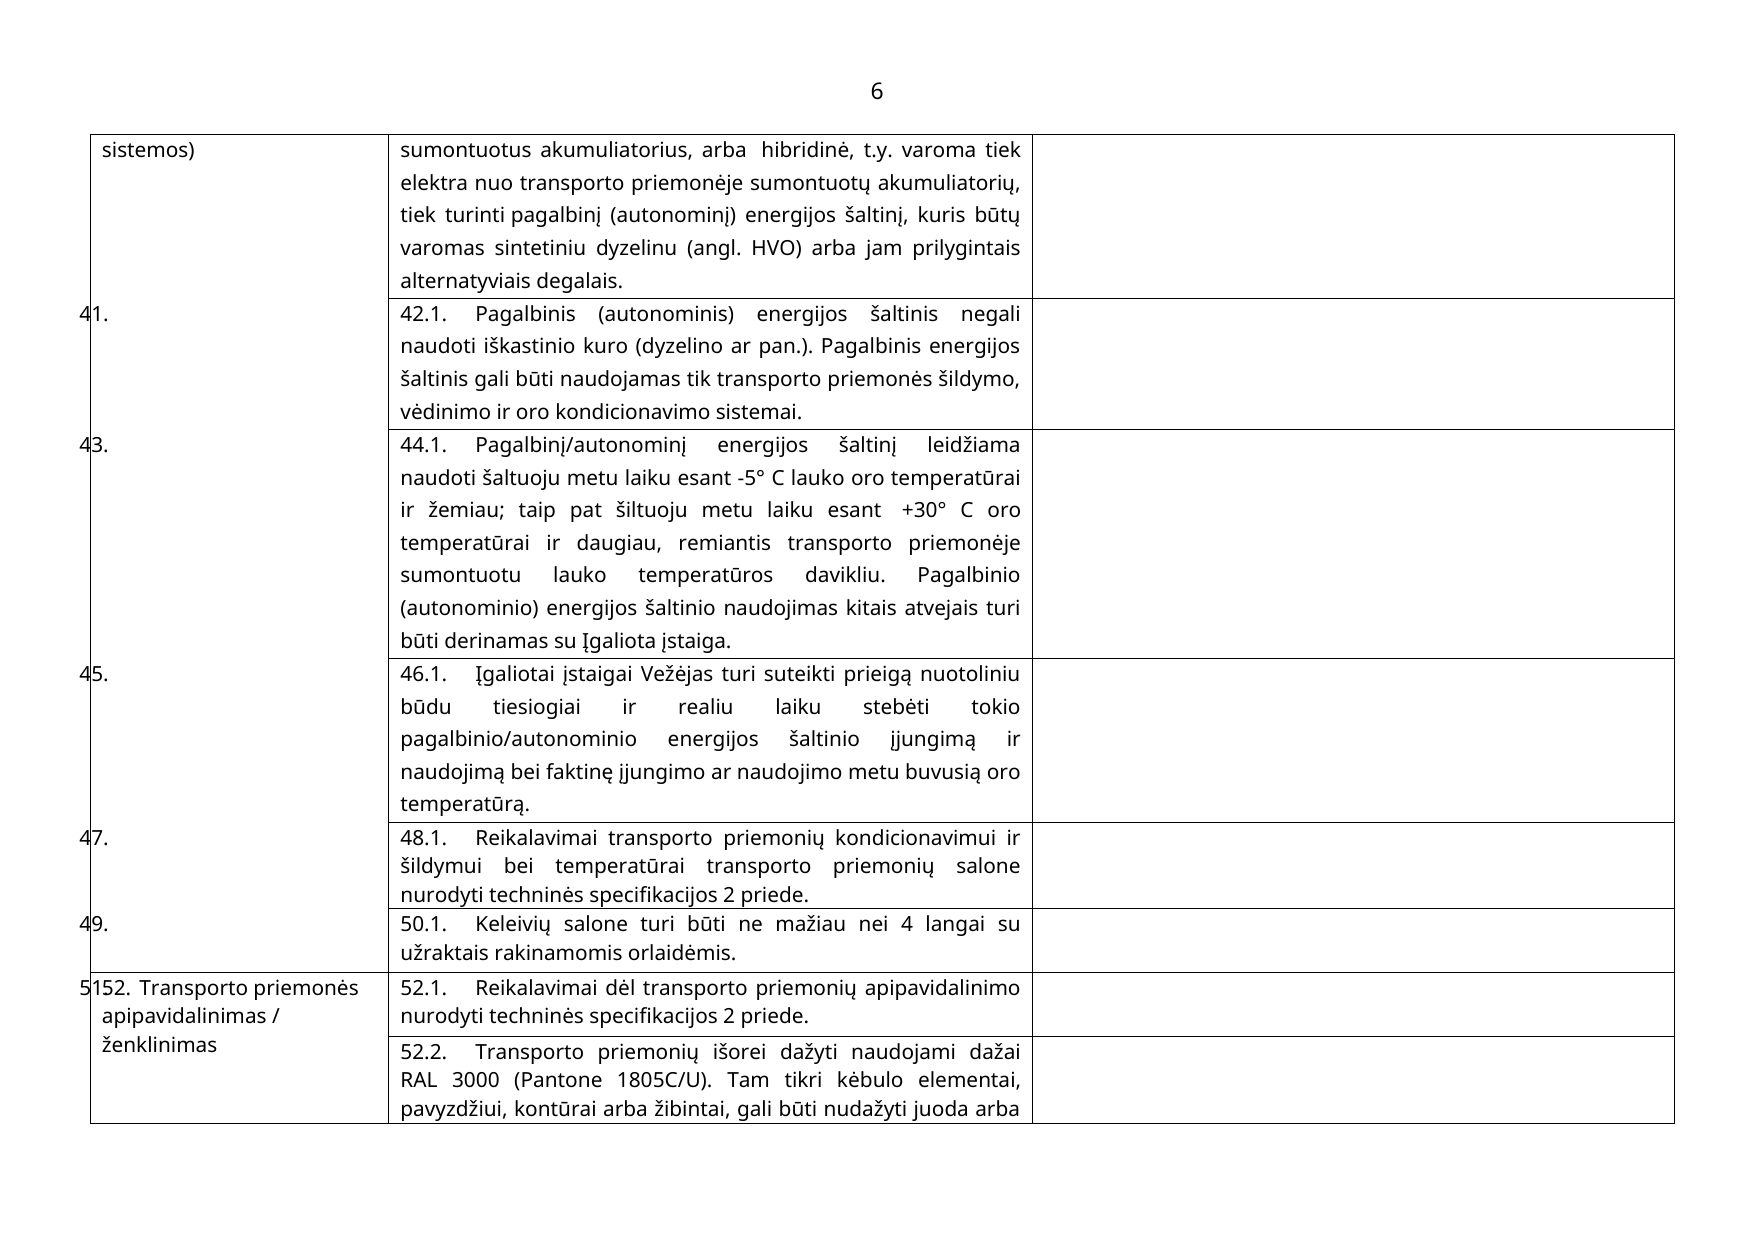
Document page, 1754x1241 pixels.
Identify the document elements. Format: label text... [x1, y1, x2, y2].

table_cell Transporto priemonės apipavidalinimas / ženklinimas [91, 973, 388, 1122]
table_cell [1033, 299, 1674, 429]
table_cell [1033, 135, 1674, 298]
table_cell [91, 135, 388, 972]
table_cell Keleivių salone turi būti ne mažiau nei 4 langai su užraktais rakinamomis orlaidėmis. [389, 909, 1032, 972]
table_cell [389, 135, 1032, 298]
table_cell Reikalavimai transporto priemonių kondicionavimui ir šildymui bei temperatūrai transporto priemonių salone nurodyti techninės specifikacijos 2 priede. [389, 823, 1032, 908]
table_cell [1033, 823, 1674, 908]
table_cell [1033, 659, 1674, 822]
table_cell Pagalbinis (autonominis) energijos šaltinis negali naudoti iškastinio kuro (dyzelino ar pan.). Pagalbinis energijos šaltinis gali būti naudojamas tik transporto priemonės šildymo, vėdinimo ir oro kondicionavimo sistemai. [389, 299, 1032, 429]
table_cell Reikalavimai dėl transporto priemonių apipavidalinimo nurodyti techninės specifikacijos 2 priede. [389, 973, 1032, 1036]
table_cell [1033, 909, 1674, 972]
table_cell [389, 1037, 1032, 1122]
table_cell Pagalbinį/autonominį energijos šaltinį leidžiama naudoti šaltuoju metu laiku esant -5° C lauko oro temperatūrai ir žemiau; taip pat šiltuoju metu laiku esant +30° C oro temperatūrai ir daugiau, remiantis transporto priemonėje sumontuotu lauko temperatūros davikliu. Pagalbinio (autonominio) energijos šaltinio naudojimas kitais atvejais turi būti derinamas su Įgaliota įstaiga. [389, 430, 1032, 658]
table_cell [1033, 1037, 1674, 1122]
table_cell [1033, 973, 1674, 1036]
table_cell Įgaliotai įstaigai Vežėjas turi suteikti prieigą nuotoliniu būdu tiesiogiai ir realiu laiku stebėti tokio pagalbinio/autonominio energijos šaltinio įjungimą ir naudojimą bei faktinę įjungimo ar naudojimo metu buvusią oro temperatūrą. [389, 659, 1032, 822]
table_cell [1033, 430, 1674, 658]
